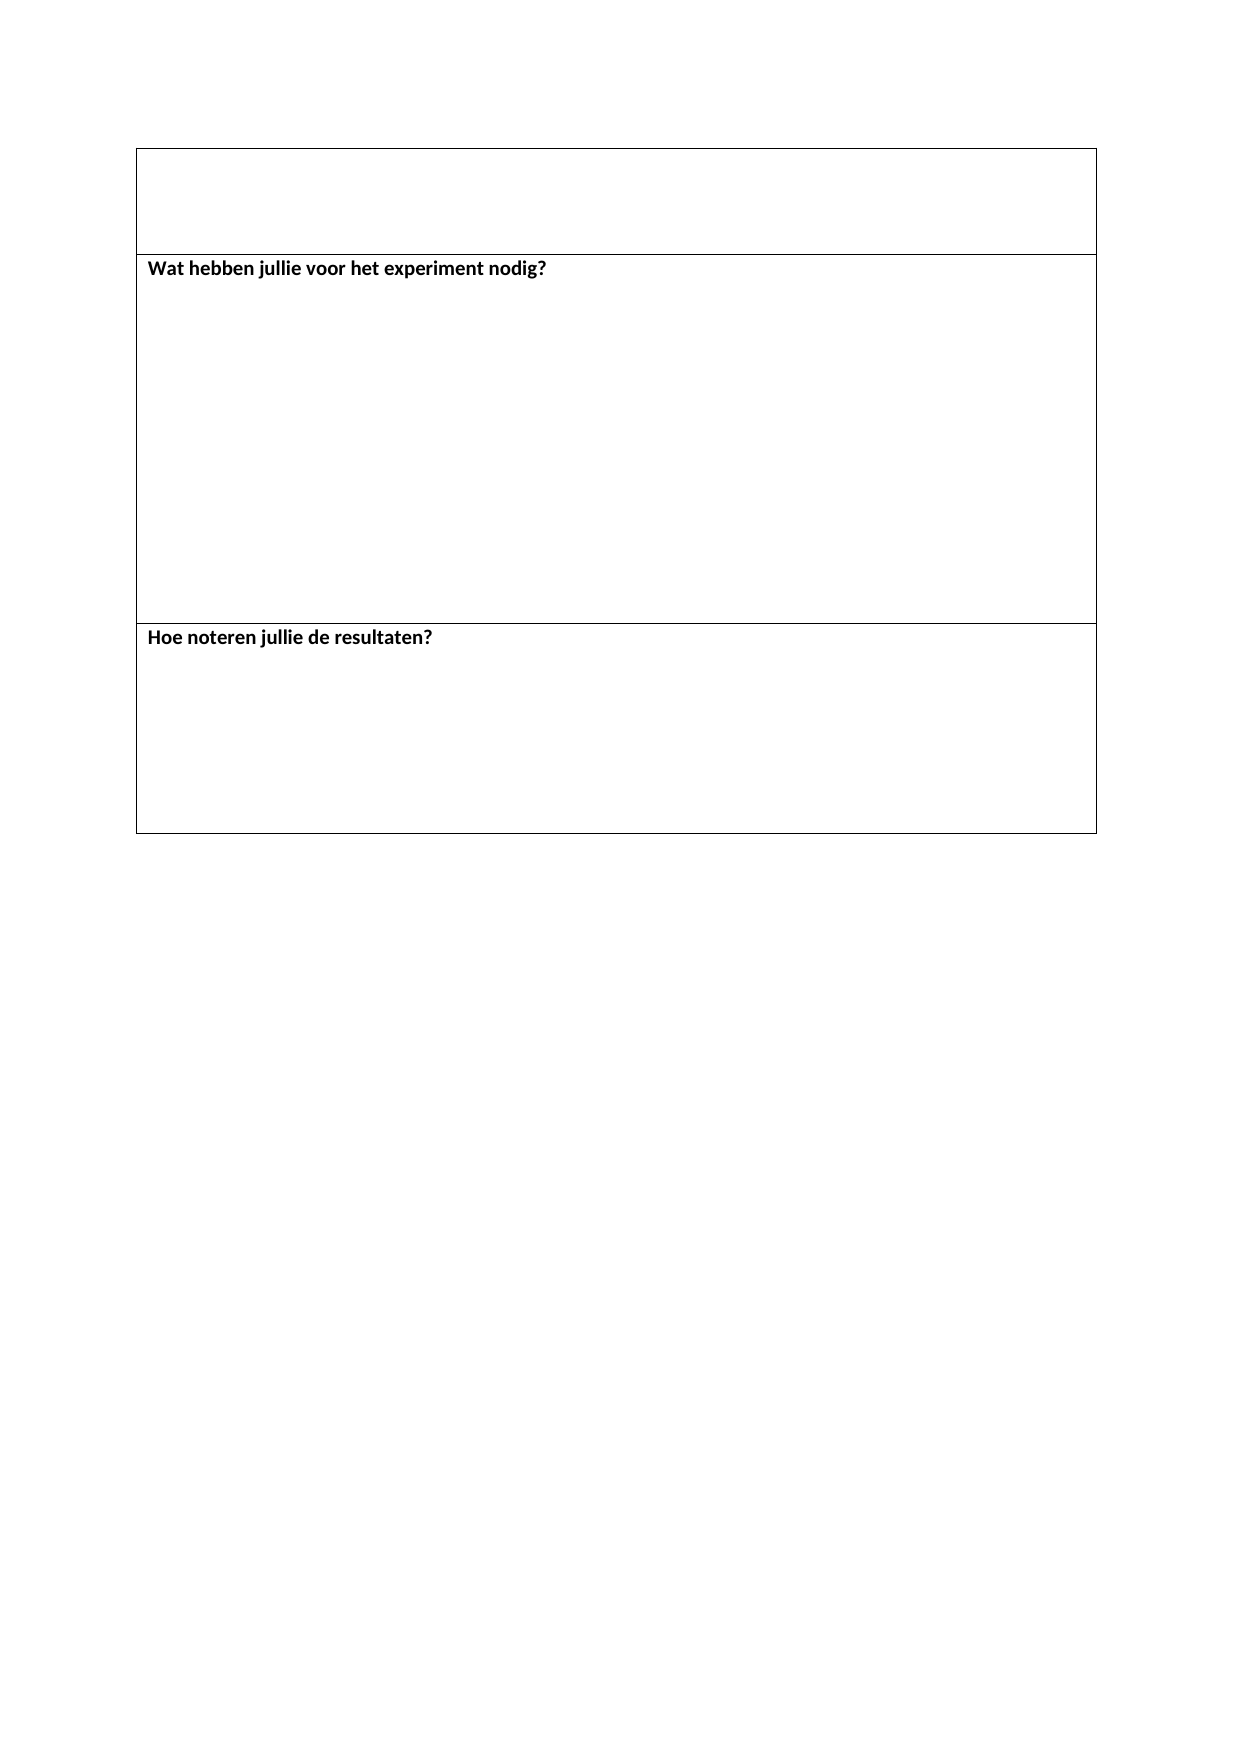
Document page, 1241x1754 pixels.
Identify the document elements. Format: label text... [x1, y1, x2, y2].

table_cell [137, 149, 1096, 254]
table_cell Wat hebben jullie voor het experiment nodig? [137, 255, 1096, 623]
table_cell Hoe noteren jullie de resultaten? [137, 624, 1096, 833]
